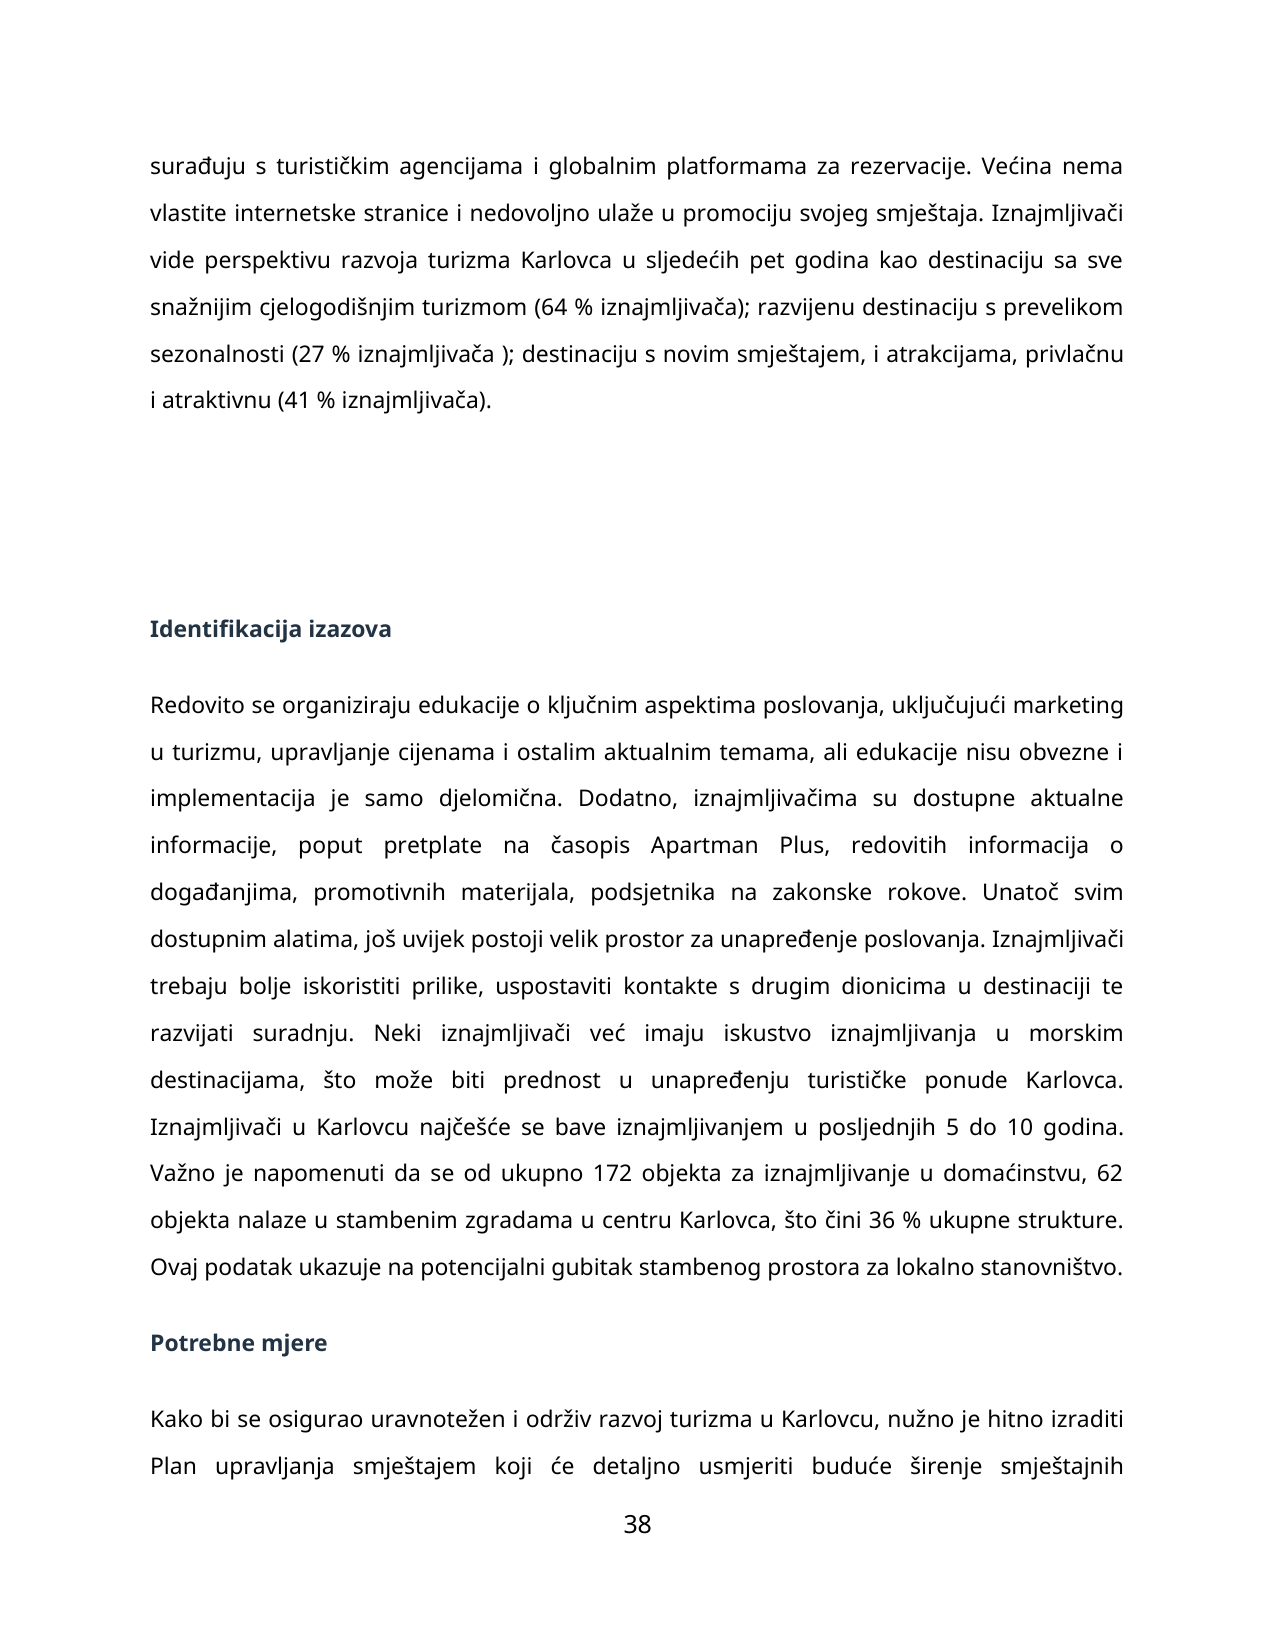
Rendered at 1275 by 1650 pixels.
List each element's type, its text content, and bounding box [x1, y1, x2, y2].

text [150, 150, 1125, 416]
text Potrebne mjere [150, 1327, 1125, 1358]
text Identifikacija izazova [150, 612, 1125, 644]
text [150, 1403, 1125, 1481]
text Redovito se organiziraju edukacije o ključnim aspektima poslovanja, uključujući marketing u turizmu, upravljanje cijenama i ostalim aktualnim temama, ali edukacije nisu obvezne i implementacija je samo djelomična. Dodatno, iznajmljivačima su dostupne aktualne informacije, poput pretplate na časopis Apartman Plus, redovitih informacija o događanjima, promotivnih materijala, podsjetnika na zakonske rokove. Unatoč svim dostupnim alatima, još uvijek postoji velik prostor za unapređenje poslovanja. Iznajmljivači trebaju bolje iskoristiti prilike, uspostaviti kontakte s drugim dionicima u destinaciji te razvijati suradnju. Neki iznajmljivači već imaju iskustvo iznajmljivanja u morskim destinacijama, što može biti prednost u unapređenju turističke ponude Karlovca. Iznajmljivači u Karlovcu najčešće se bave iznajmljivanjem u posljednjih 5 do 10 godina. Važno je napomenuti da se od ukupno 172 objekta za iznajmljivanje u domaćinstvu, 62 objekta nalaze u stambenim zgradama u centru Karlovca, što čini 36 % ukupne strukture. Ovaj podatak ukazuje na potencijalni gubitak stambenog prostora za lokalno stanovništvo. [150, 688, 1125, 1282]
